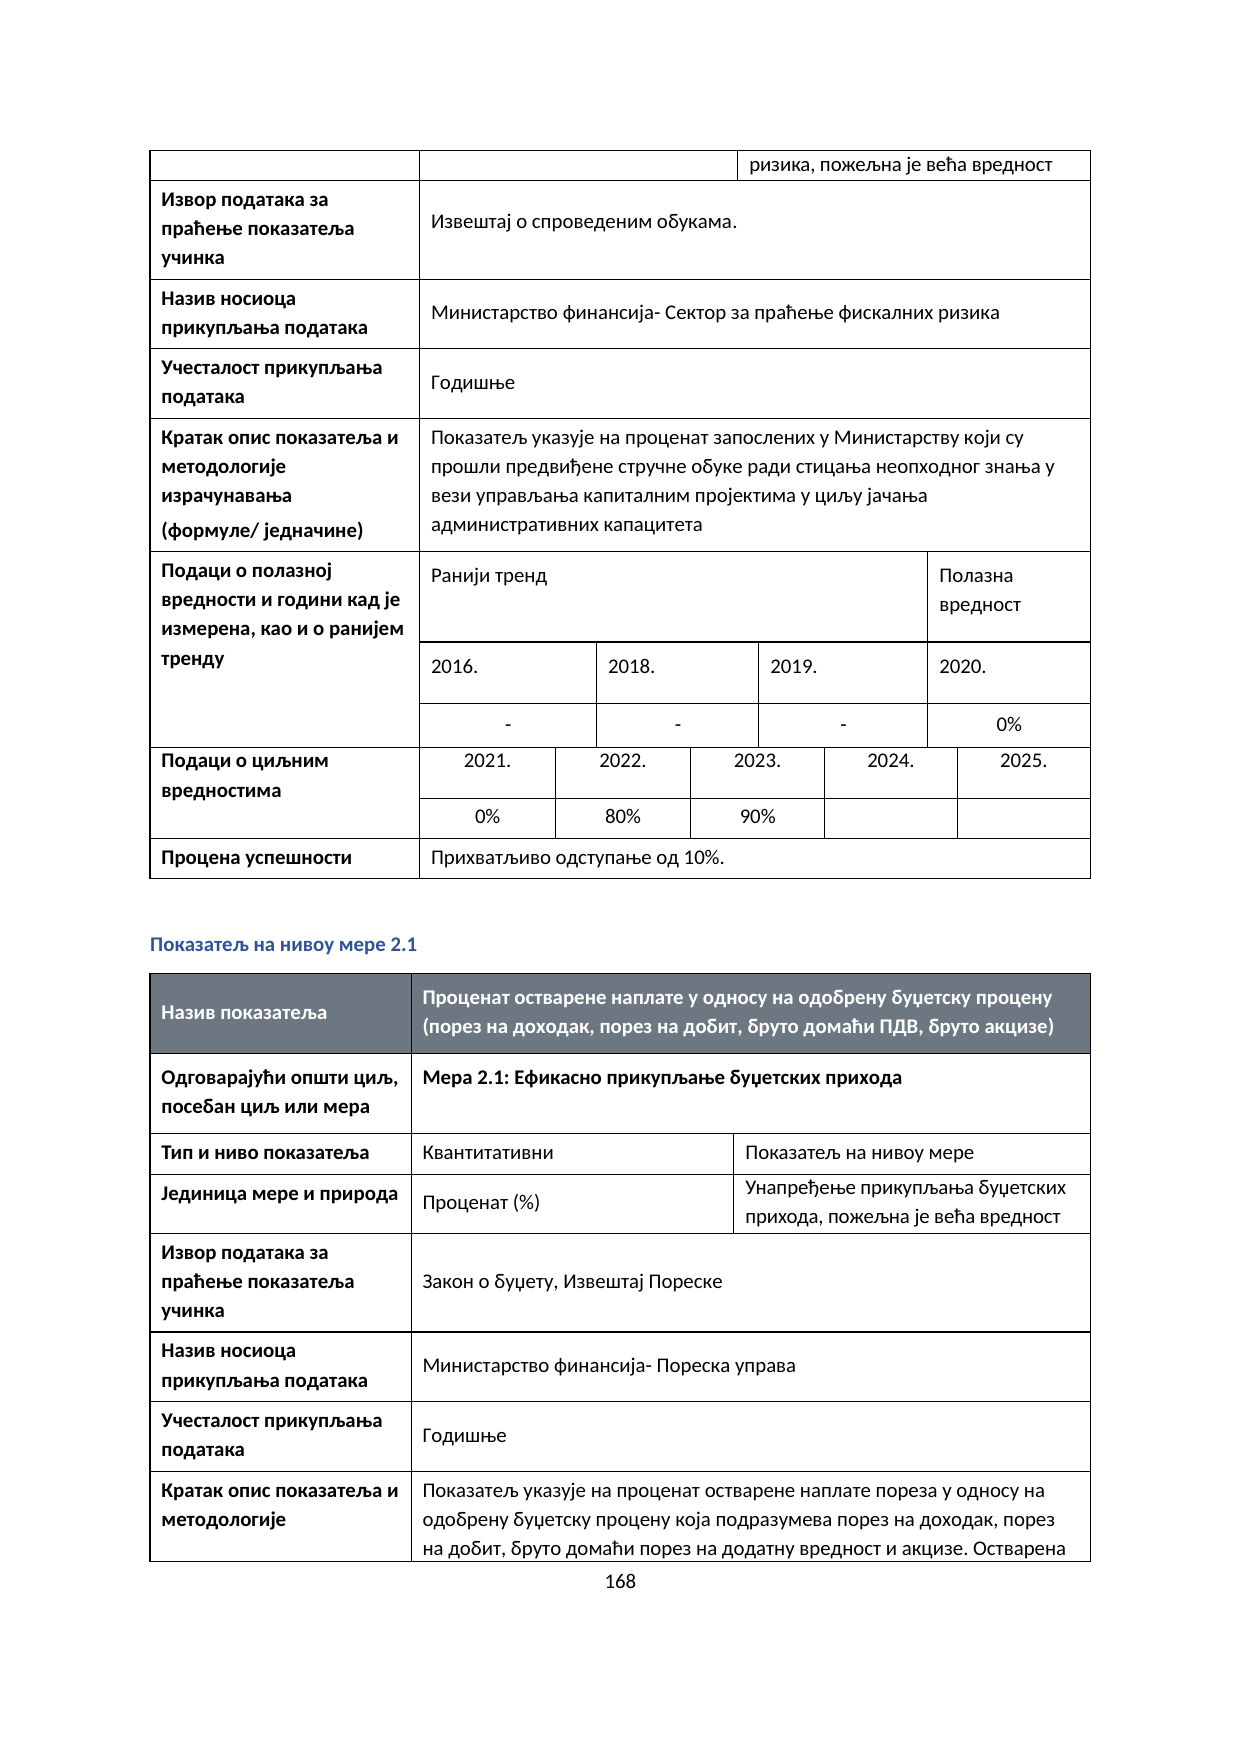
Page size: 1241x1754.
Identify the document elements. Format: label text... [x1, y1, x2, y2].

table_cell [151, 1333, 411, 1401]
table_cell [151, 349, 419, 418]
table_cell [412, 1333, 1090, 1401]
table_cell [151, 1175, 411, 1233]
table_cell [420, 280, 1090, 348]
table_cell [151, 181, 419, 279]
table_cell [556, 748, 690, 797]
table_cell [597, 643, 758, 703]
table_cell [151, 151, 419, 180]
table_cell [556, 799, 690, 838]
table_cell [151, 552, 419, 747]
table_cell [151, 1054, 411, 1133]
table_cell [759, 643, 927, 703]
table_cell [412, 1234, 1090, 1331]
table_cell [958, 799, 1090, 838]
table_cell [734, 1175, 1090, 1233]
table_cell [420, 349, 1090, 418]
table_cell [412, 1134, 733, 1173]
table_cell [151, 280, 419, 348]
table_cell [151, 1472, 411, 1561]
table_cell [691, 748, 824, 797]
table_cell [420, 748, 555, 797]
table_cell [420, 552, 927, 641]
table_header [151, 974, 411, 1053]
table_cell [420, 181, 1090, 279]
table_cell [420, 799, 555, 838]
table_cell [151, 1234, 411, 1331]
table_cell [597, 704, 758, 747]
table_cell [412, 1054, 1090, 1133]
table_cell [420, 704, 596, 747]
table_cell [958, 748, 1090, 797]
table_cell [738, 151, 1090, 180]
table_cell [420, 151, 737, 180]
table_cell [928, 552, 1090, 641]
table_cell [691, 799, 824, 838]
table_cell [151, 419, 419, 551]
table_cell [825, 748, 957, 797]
text Показатељ на нивоу мере 2.1 [150, 931, 1090, 957]
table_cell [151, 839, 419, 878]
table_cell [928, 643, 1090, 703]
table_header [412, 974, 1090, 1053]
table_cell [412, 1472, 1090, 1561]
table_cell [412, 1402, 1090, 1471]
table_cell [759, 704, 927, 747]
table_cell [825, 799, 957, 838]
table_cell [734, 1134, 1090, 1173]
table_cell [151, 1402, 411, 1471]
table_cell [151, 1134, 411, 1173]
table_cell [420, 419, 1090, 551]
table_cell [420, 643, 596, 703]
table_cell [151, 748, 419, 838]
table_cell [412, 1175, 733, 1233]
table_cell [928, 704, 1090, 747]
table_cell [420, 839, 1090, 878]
